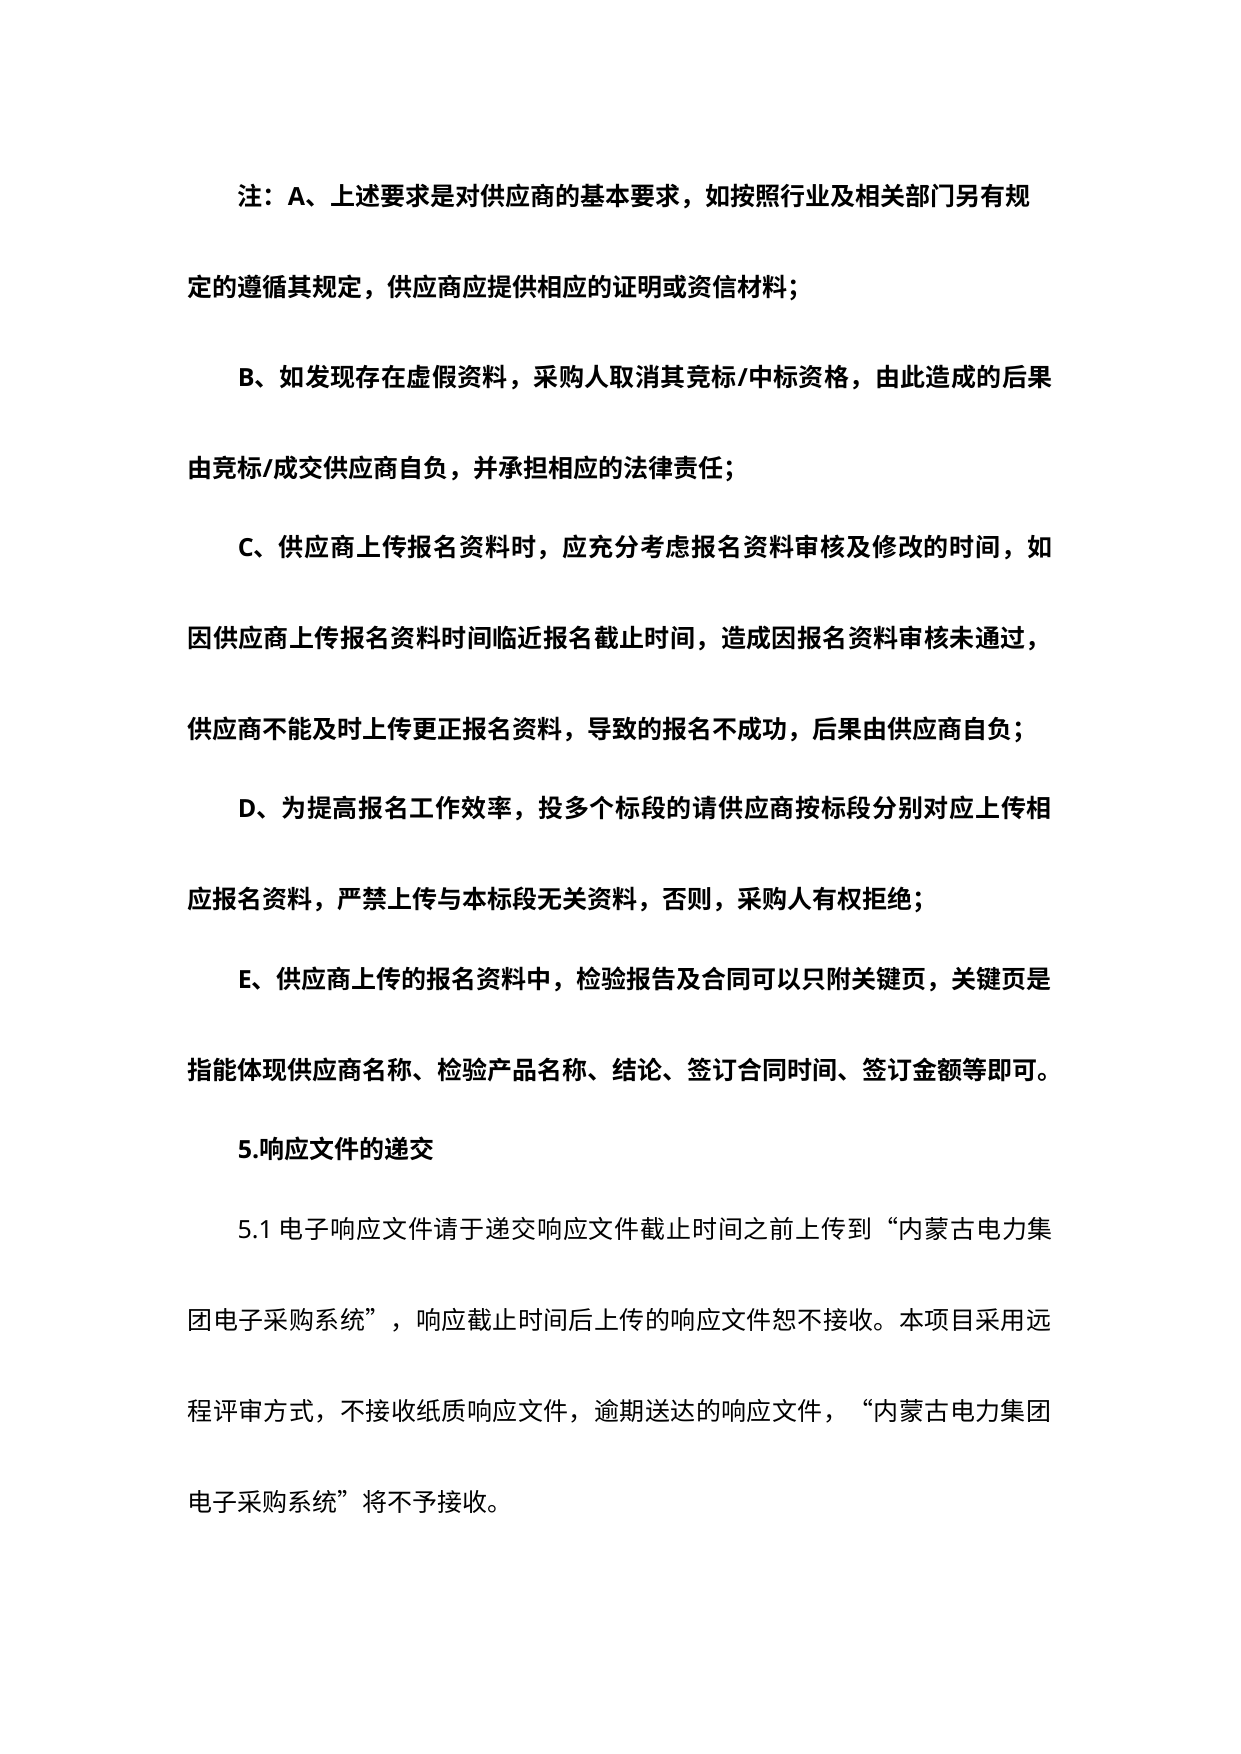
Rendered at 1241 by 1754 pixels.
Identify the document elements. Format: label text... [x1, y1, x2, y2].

list 供应商上传报名资料时，应充分考虑报名资料审核及修改的时间，如因供应商上传报名资料时间临近报名截止时间，造成因报名资料审核未通过，供应商不能及时上传更正报名资料，导致的报名不成功，后果由供应商自负； [187, 513, 1053, 760]
text 注：A、上述要求是对供应商的基本要求，如按照行业及相关部门另有规定的遵循其规定，供应商应提供相应的证明或资信材料； [187, 162, 1053, 318]
text E、供应商上传的报名资料中，检验报告及合同可以只附关键页，关键页是指能体现供应商名称、检验产品名称、结论、签订合同时间、签订金额等即可。 [187, 945, 1053, 1101]
text 5.1电子响应文件请于递交响应文件截止时间之前上传到“内蒙古电力集团电子采购系统”，响应截止时间后上传的响应文件恕不接收。本项目采用远程评审方式，不接收纸质响应文件，逾期送达的响应文件，“内蒙古电力集团电子采购系统”将不予接收。 [187, 1195, 1053, 1533]
list 为提高报名工作效率，投多个标段的请供应商按标段分别对应上传相应报名资料，严禁上传与本标段无关资料，否则，采购人有权拒绝； [187, 774, 1053, 931]
list 如发现存在虚假资料，采购人取消其竞标/中标资格，由此造成的后果由竞标/成交供应商自负，并承担相应的法律责任； [187, 343, 1053, 499]
text 5.响应文件的递交 [187, 1115, 1053, 1180]
